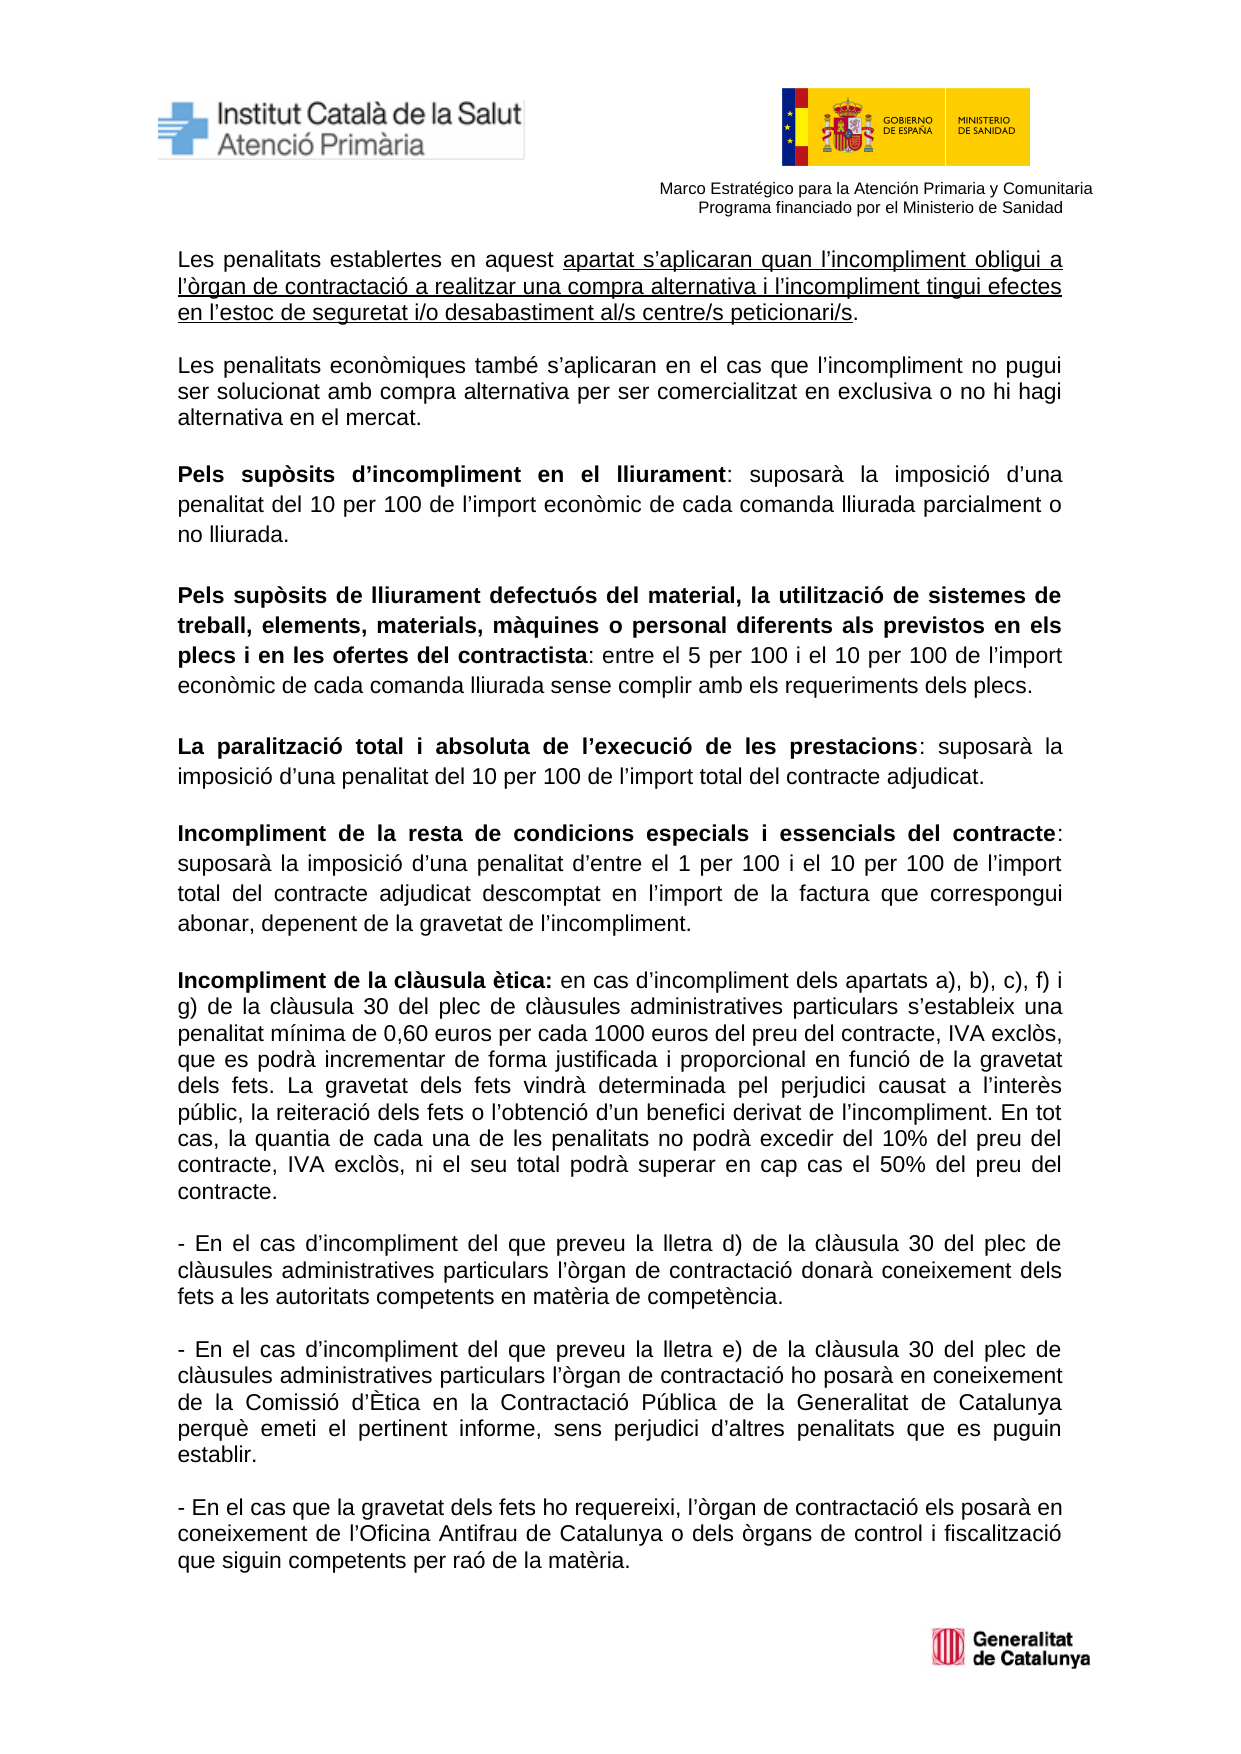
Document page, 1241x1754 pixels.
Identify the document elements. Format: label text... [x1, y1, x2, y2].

text La paralització total i absoluta de l’execució de les prestacions: suposarà la imposició d’una penalitat del 10 per 100 de l’import total del contracte adjudicat. [177, 733, 1063, 789]
text Pels supòsits de lliurament defectuós del material, la utilització de sistemes de treball, elements, materials, màquines o personal diferents als previstos en els plecs i en les ofertes del contractista: entre el 5 per 100 i el 10 per 100 de l’import econòmic de cada comanda lliurada sense complir amb els requeriments dels plecs. [177, 582, 1063, 699]
text - En el cas d’incompliment del que preveu la lletra e) de la clàusula 30 del plec de clàusules administratives particulars l’òrgan de contractació ho posarà en coneixement de la Comissió d’Ètica en la Contractació Pública de la Generalitat de Catalunya perquè emeti el pertinent informe, sens perjudici d’altres penalitats que es puguin establir. [177, 1336, 1063, 1467]
picture [780, 86, 1031, 168]
picture [893, 1621, 1129, 1674]
text - En el cas d’incompliment del que preveu la lletra d) de la clàusula 30 del plec de clàusules administratives particulars l’òrgan de contractació donarà coneixement dels fets a les autoritats competents en matèria de competència. [177, 1230, 1063, 1309]
text Incompliment de la clàusula ètica: en cas d’incompliment dels apartats a), b), c), f) i g) de la clàusula 30 del plec de clàusules administratives particulars s’estableix una penalitat mínima de 0,60 euros per cada 1000 euros del preu del contracte, IVA exclòs, que es podrà incrementar de forma justificada i proporcional en funció de la gravetat dels fets. La gravetat dels fets vindrà determinada pel perjudici causat a l’interès públic, la reiteració dels fets o l’obtenció d’un benefici derivat de l’incompliment. En tot cas, la quantia de cada una de les penalitats no podrà excedir del 10% del preu del contracte, IVA exclòs, ni el seu total podrà superar en cap cas el 50% del preu del contracte. [177, 967, 1063, 1204]
text Pels supòsits d’incompliment en el lliurament: suposarà la imposició d’una penalitat del 10 per 100 de l’import econòmic de cada comanda lliurada parcialment o no lliurada. [177, 461, 1063, 548]
text Les penalitats econòmiques també s’aplicaran en el cas que l’incompliment no pugui ser solucionat amb compra alternativa per ser comercialitzat en exclusiva o no hi hagi alternativa en el mercat. [177, 352, 1063, 431]
text - En el cas que la gravetat dels fets ho requereixi, l’òrgan de contractació els posarà en coneixement de l’Oficina Antifrau de Catalunya o dels òrgans de control i fiscalització que siguin competents per raó de la matèria. [177, 1494, 1063, 1573]
picture [157, 100, 525, 161]
text Incompliment de la resta de condicions especials i essencials del contracte: suposarà la imposició d’una penalitat d’entre el 1 per 100 i el 10 per 100 de l’import total del contracte adjudicat descomptat en l’import de la factura que correspongui abonar, depenent de la gravetat de l’incompliment. [177, 819, 1063, 937]
text Les penalitats establertes en aquest apartat s’aplicaran quan l’incompliment obligui a l’òrgan de contractació a realitzar una compra alternativa i l’incompliment tingui efectes en l’estoc de seguretat i/o desabastiment al/s centre/s peticionari/s. [177, 246, 1063, 325]
